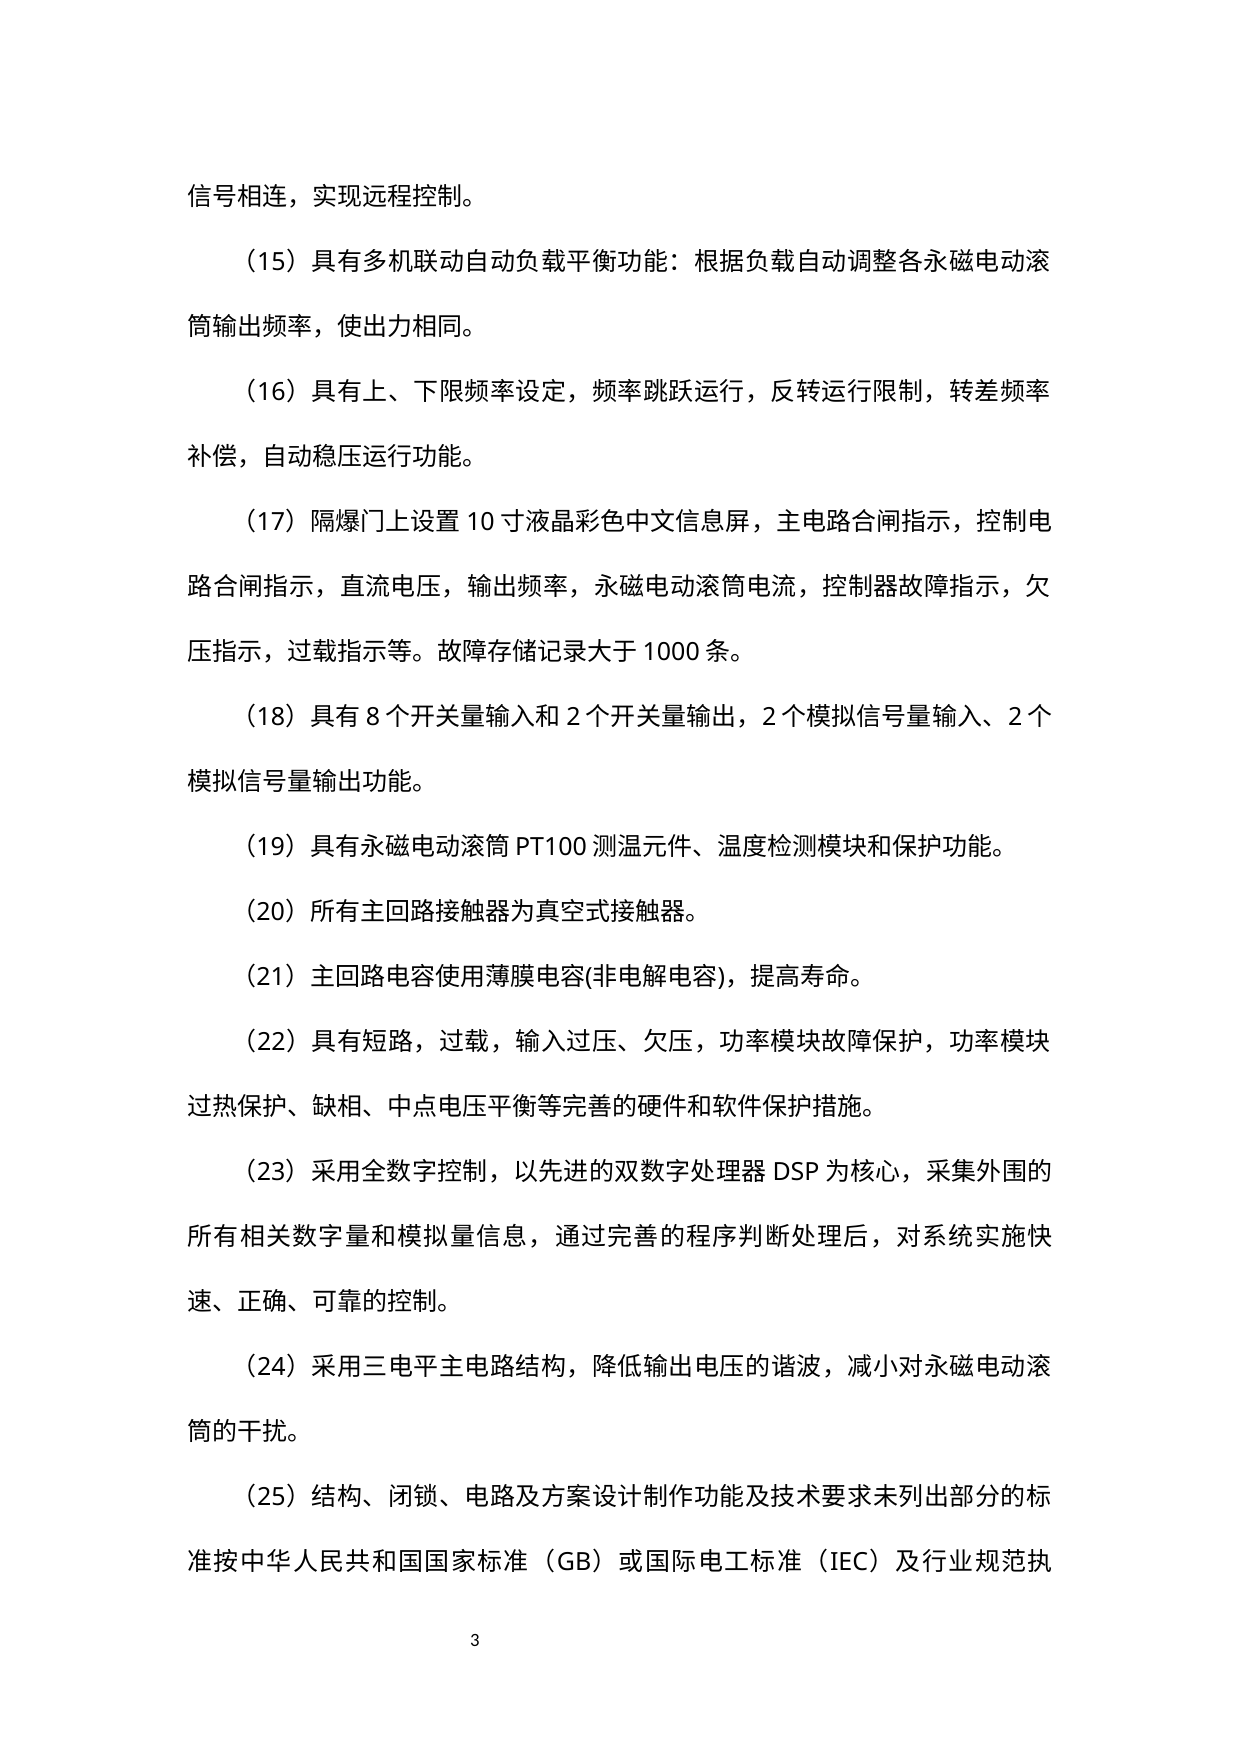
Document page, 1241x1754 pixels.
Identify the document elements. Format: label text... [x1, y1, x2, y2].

text （20）所有主回路接触器为真空式接触器。 [187, 877, 1053, 942]
text （16）具有上、下限频率设定，频率跳跃运行，反转运行限制，转差频率补偿，自动稳压运行功能。 [187, 357, 1053, 487]
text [187, 1462, 1053, 1592]
text （15）具有多机联动自动负载平衡功能：根据负载自动调整各永磁电动滚筒输出频率，使出力相同。 [187, 227, 1053, 357]
text （19）具有永磁电动滚筒PT100测温元件、温度检测模块和保护功能。 [187, 812, 1053, 877]
text （22）具有短路，过载，输入过压、欠压，功率模块故障保护，功率模块过热保护、缺相、中点电压平衡等完善的硬件和软件保护措施。 [187, 1007, 1053, 1137]
text （23）采用全数字控制，以先进的双数字处理器DSP为核心，采集外围的所有相关数字量和模拟量信息，通过完善的程序判断处理后，对系统实施快速、正确、可靠的控制。 [187, 1137, 1053, 1332]
text （17）隔爆门上设置10寸液晶彩色中文信息屏，主电路合闸指示，控制电路合闸指示，直流电压，输出频率，永磁电动滚筒电流，控制器故障指示，欠压指示，过载指示等。故障存储记录大于1000条。 [187, 487, 1053, 682]
text （21）主回路电容使用薄膜电容(非电解电容)，提高寿命。 [187, 942, 1053, 1007]
text （18）具有8个开关量输入和2个开关量输出，2个模拟信号量输入、2个模拟信号量输出功能。 [187, 682, 1053, 812]
text （24）采用三电平主电路结构，降低输出电压的谐波，减小对永磁电动滚筒的干扰。 [187, 1332, 1053, 1462]
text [187, 162, 1053, 227]
